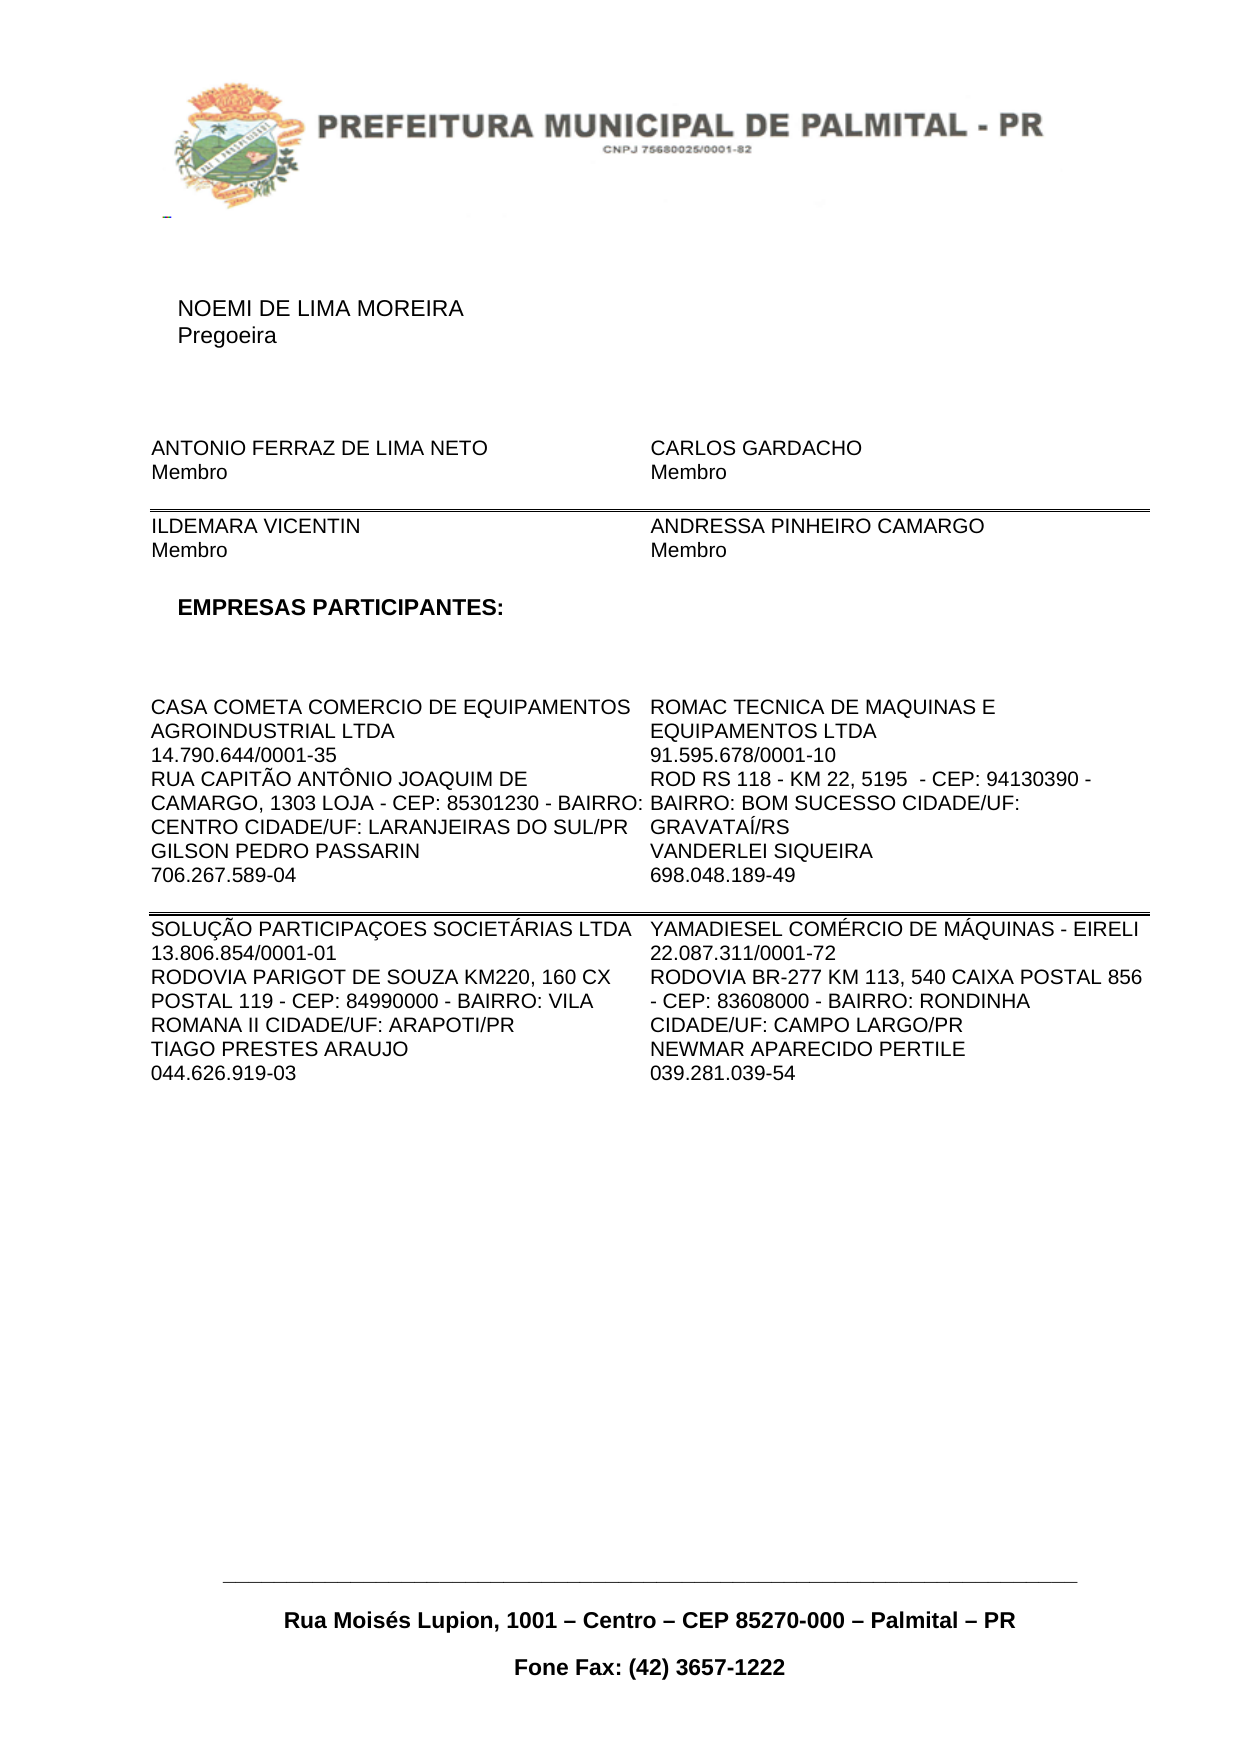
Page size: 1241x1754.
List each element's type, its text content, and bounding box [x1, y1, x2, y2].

table_cell SOLUÇÃO PARTICIPAÇOES SOCIETÁRIAS LTDA 13.806.854/0001-01 RODOVIA PARIGOT DE SOUZA KM220, 160 CX POSTAL 119 - CEP: 84990000 - BAIRRO: VILA ROMANA II CIDADE/UF: ARAPOTI/PR TIAGO PRESTES ARAUJO 044.626.919-03 [149, 916, 648, 1110]
table_header CASA COMETA COMERCIO DE EQUIPAMENTOS AGROINDUSTRIAL LTDA 14.790.644/0001-35 RUA CAPITÃO ANTÔNIO JOAQUIM DE CAMARGO, 1303 LOJA - CEP: 85301230 - BAIRRO: CENTRO CIDADE/UF: LARANJEIRAS DO SUL/PR GILSON PEDRO PASSARIN 706.267.589-04 [149, 694, 648, 912]
text Pregoeira [177, 322, 1122, 348]
table_header CARLOS GARDACHO Membro [649, 434, 1149, 509]
text EMPRESAS PARTICIPANTES: [177, 587, 1122, 620]
table_cell ANDRESSA PINHEIRO CAMARGO Membro [649, 512, 1149, 587]
table_cell YAMADIESEL COMÉRCIO DE MÁQUINAS - EIRELI 22.087.311/0001-72 RODOVIA BR-277 KM 113, 540 CAIXA POSTAL 856 - CEP: 83608000 - BAIRRO: RONDINHA CIDADE/UF: CAMPO LARGO/PR NEWMAR APARECIDO PERTILE 039.281.039-54 [648, 916, 1150, 1110]
table_cell ILDEMARA VICENTIN Membro [150, 512, 649, 587]
table_header ROMAC TECNICA DE MAQUINAS E EQUIPAMENTOS LTDA 91.595.678/0001-10 ROD RS 118 - KM 22, 5195 - CEP: 94130390 - BAIRRO: BOM SUCESSO CIDADE/UF: GRAVATAÍ/RS VANDERLEI SIQUEIRA 698.048.189-49 [648, 694, 1150, 912]
picture [162, 73, 1063, 218]
text NOEMI DE LIMA MOREIRA [177, 295, 1122, 322]
table_header ANTONIO FERRAZ DE LIMA NETO Membro [150, 434, 649, 509]
